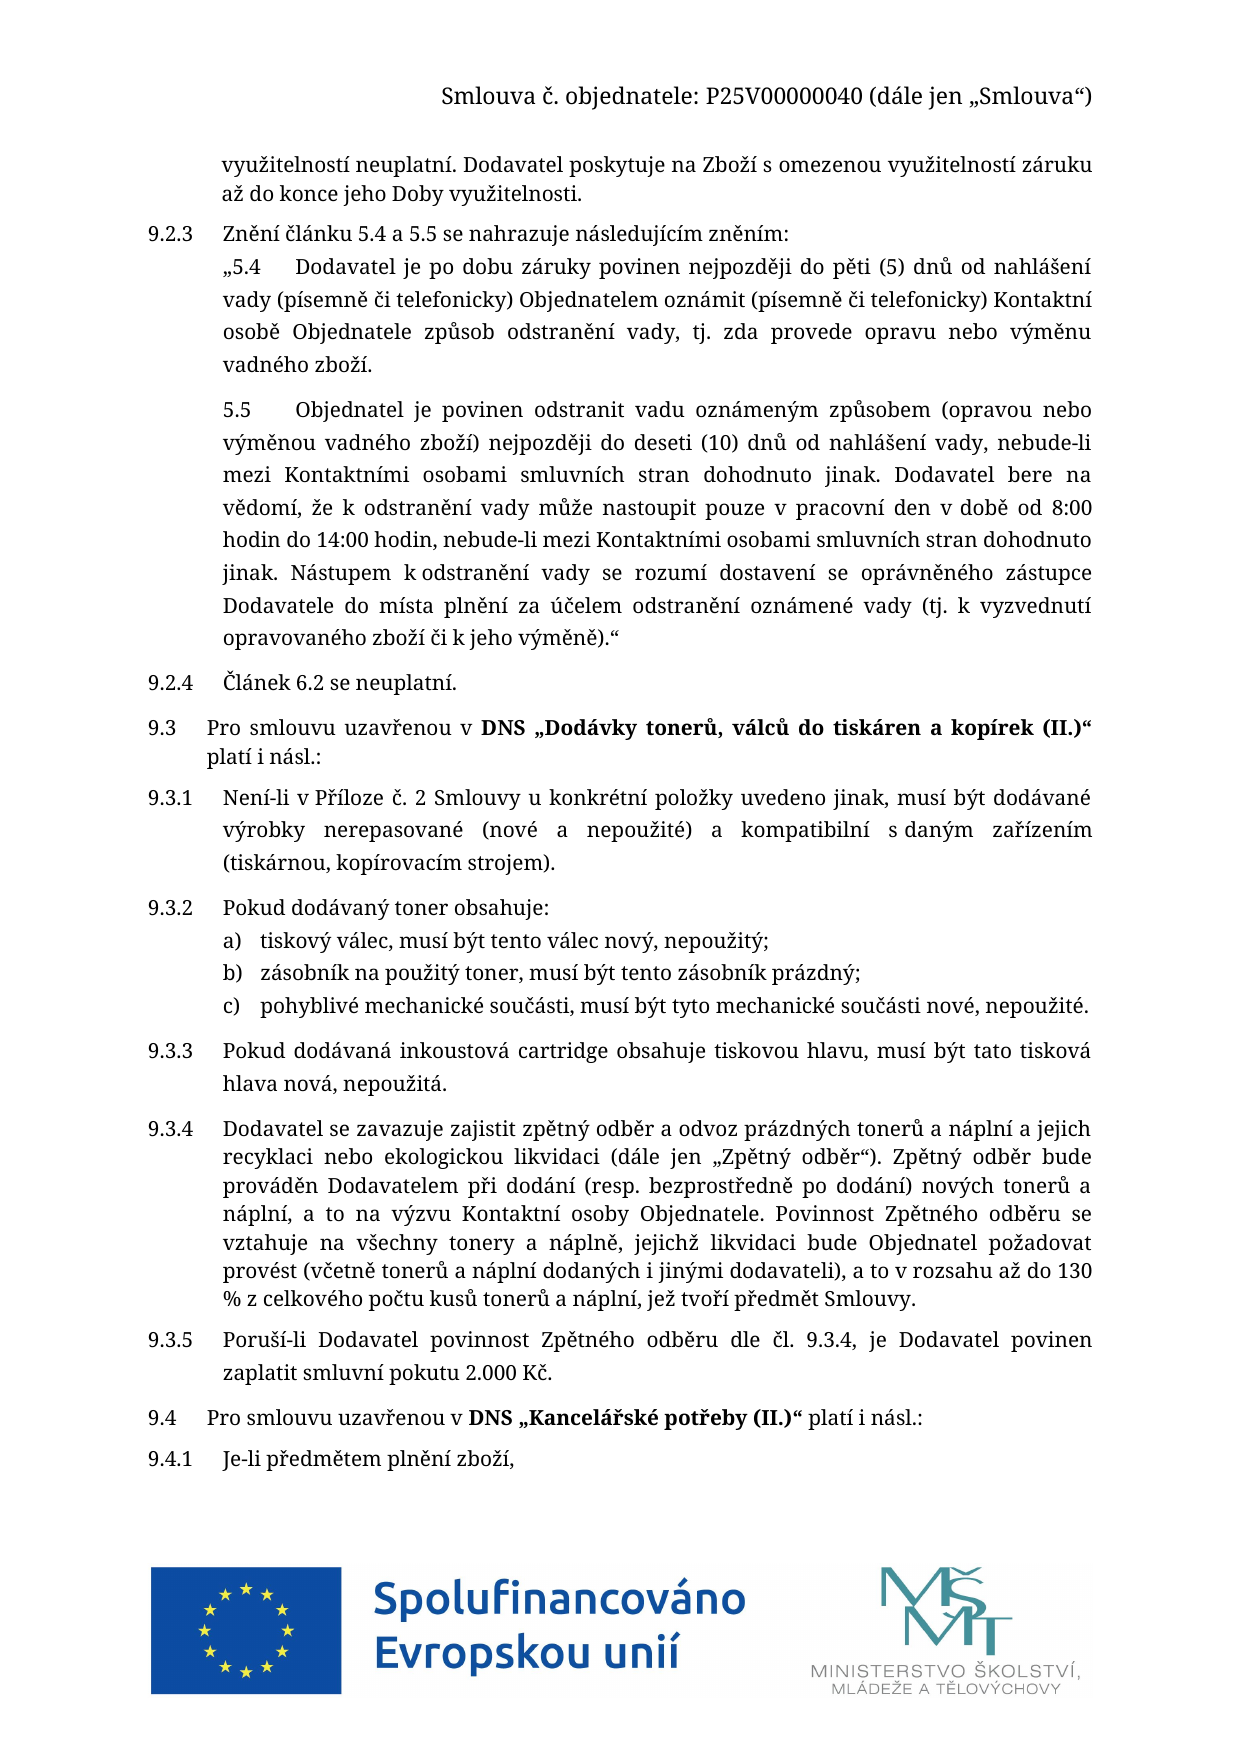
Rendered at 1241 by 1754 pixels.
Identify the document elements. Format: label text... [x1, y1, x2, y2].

list „5.4 Dodavatel je po dobu záruky povinen nejpozději do pěti (5) dnů od nahlášení vady (písemně či telefonicky) Objednatelem oznámit (písemně či telefonicky) Kontaktní osobě Objednatele způsob odstranění vady, tj. zda provede opravu nebo výměnu vadného zboží. [223, 252, 1093, 378]
list Je-li předmětem plnění zboží, [148, 1444, 1093, 1472]
list 5.5 Objednatel je povinen odstranit vadu oznámeným způsobem (opravou nebo výměnou vadného zboží) nejpozději do deseti (10) dnů od nahlášení vady, nebude-li mezi Kontaktními osobami smluvních stran dohodnuto jinak. Dodavatel bere na vědomí, že k odstranění vady může nastoupit pouze v pracovní den v době od 8:00 hodin do 14:00 hodin, nebude-li mezi Kontaktními osobami smluvních stran dohodnuto jinak. Nástupem k odstranění vady se rozumí dostavení se oprávněného zástupce Dodavatele do místa plnění za účelem odstranění oznámené vady (tj. k vyzvednutí opravovaného zboží či k jeho výměně).“ [223, 395, 1093, 652]
list pohyblivé mechanické součásti, musí být tyto mechanické součásti nové, nepoužité. [223, 991, 1093, 1019]
list Pokud dodávaný toner obsahuje: [148, 893, 1093, 922]
list Poruší-li Dodavatel povinnost Zpětného odběru dle čl. 9.3.4, je Dodavatel povinen zaplatit smluvní pokutu 2.000 Kč. [148, 1325, 1093, 1386]
list Článek 6.2 se neuplatní. [148, 668, 1093, 697]
picture [147, 1563, 1093, 1698]
list Pro smlouvu uzavřenou v DNS „Kancelářské potřeby (II.)“ platí i násl.: [148, 1403, 1093, 1432]
list Pro smlouvu uzavřenou v DNS „Dodávky tonerů, válců do tiskáren a kopírek (II.)“ platí i násl.: [148, 713, 1093, 770]
list Pokud dodávaná inkoustová cartridge obsahuje tiskovou hlavu, musí být tato tisková hlava nová, nepoužitá. [148, 1036, 1093, 1097]
list Není-li v Příloze č. 2 Smlouvy u konkrétní položky uvedeno jinak, musí být dodávané výrobky nerepasované (nové a nepoužité) a kompatibilní s daným zařízením (tiskárnou, kopírovacím strojem). [148, 783, 1093, 877]
list Znění článku 5.4 a 5.5 se nahrazuje následujícím zněním: [148, 219, 1093, 248]
list tiskový válec, musí být tento válec nový, nepoužitý; [223, 926, 1093, 954]
list Dodavatel se zavazuje zajistit zpětný odběr a odvoz prázdných tonerů a náplní a jejich recyklaci nebo ekologickou likvidaci (dále jen „Zpětný odběr“). Zpětný odběr bude prováděn Dodavatelem při dodání (resp. bezprostředně po dodání) nových tonerů a náplní, a to na výzvu Kontaktní osoby Objednatele. Povinnost Zpětného odběru se vztahuje na všechny tonery a náplně, jejichž likvidaci bude Objednatel požadovat provést (včetně tonerů a náplní dodaných i jinými dodavateli), a to v rozsahu až do 130 % z celkového počtu kusů tonerů a náplní, jež tvoří předmět Smlouvy. [148, 1114, 1093, 1313]
list zásobník na použitý toner, musí být tento zásobník prázdný; [223, 958, 1093, 987]
